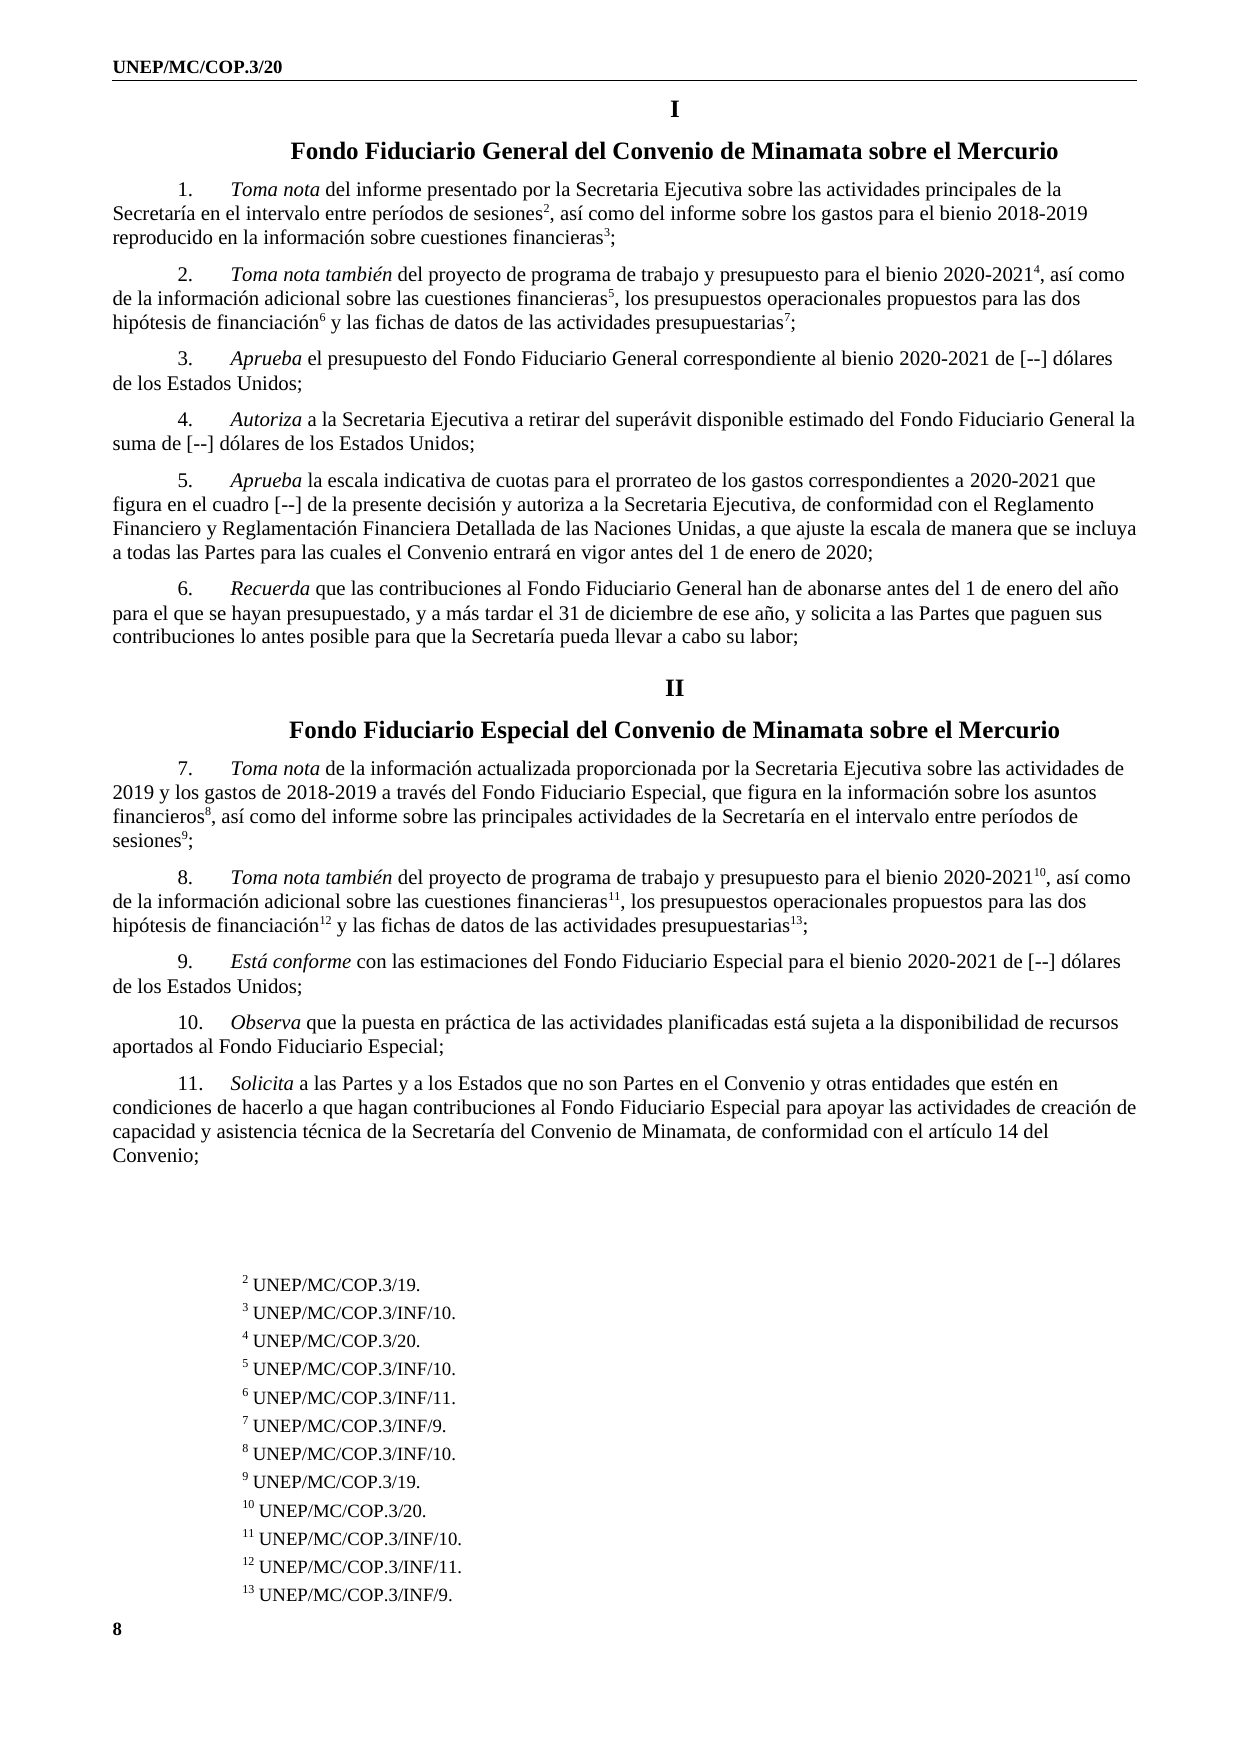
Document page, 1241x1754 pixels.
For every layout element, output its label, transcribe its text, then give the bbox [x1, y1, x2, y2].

text Fondo Fiduciario Especial del Convenio de Minamata sobre el Mercurio [242, 715, 1107, 743]
list Toma nota del informe presentado por la Secretaria Ejecutiva sobre las actividades principales de la Secretaría en el intervalo entre períodos de sesiones, así como del informe sobre los gastos para el bienio 2018-2019 reproducido en la información sobre cuestiones financieras; [112, 177, 1137, 249]
list Está conforme con las estimaciones del Fondo Fiduciario Especial para el bienio 2020-2021 de [--] dólares de los Estados Unidos; [112, 949, 1137, 998]
list Toma nota también del proyecto de programa de trabajo y presupuesto para el bienio 2020-2021, así como de la información adicional sobre las cuestiones financieras, los presupuestos operacionales propuestos para las dos hipótesis de financiación y las fichas de datos de las actividades presupuestarias; [112, 865, 1137, 937]
list Recuerda que las contribuciones al Fondo Fiduciario General han de abonarse antes del 1 de enero del año para el que se hayan presupuestado, y a más tardar el 31 de diciembre de ese año, y solicita a las Partes que paguen sus contribuciones lo antes posible para que la Secretaría pueda llevar a cabo su labor; [112, 576, 1137, 648]
text II [242, 673, 1107, 702]
list Toma nota también del proyecto de programa de trabajo y presupuesto para el bienio 2020-2021, así como de la información adicional sobre las cuestiones financieras, los presupuestos operacionales propuestos para las dos hipótesis de financiación y las fichas de datos de las actividades presupuestarias; [112, 262, 1137, 334]
list Aprueba la escala indicativa de cuotas para el prorrateo de los gastos correspondientes a 2020-2021 que figura en el cuadro [--] de la presente decisión y autoriza a la Secretaria Ejecutiva, de conformidad con el Reglamento Financiero y Reglamentación Financiera Detallada de las Naciones Unidas, a que ajuste la escala de manera que se incluya a todas las Partes para las cuales el Convenio entrará en vigor antes del 1 de enero de 2020; [112, 468, 1137, 564]
list Autoriza a la Secretaria Ejecutiva a retirar del superávit disponible estimado del Fondo Fiduciario General la suma de [--] dólares de los Estados Unidos; [112, 407, 1137, 455]
list Solicita a las Partes y a los Estados que no son Partes en el Convenio y otras entidades que estén en condiciones de hacerlo a que hagan contribuciones al Fondo Fiduciario Especial para apoyar las actividades de creación de capacidad y asistencia técnica de la Secretaría del Convenio de Minamata, de conformidad con el artículo 14 del Convenio; [112, 1071, 1137, 1167]
list Observa que la puesta en práctica de las actividades planificadas está sujeta a la disponibilidad de recursos aportados al Fondo Fiduciario Especial; [112, 1010, 1137, 1058]
list Aprueba el presupuesto del Fondo Fiduciario General correspondiente al bienio 2020-2021 de [--] dólares de los Estados Unidos; [112, 346, 1137, 394]
text I [242, 94, 1107, 123]
list Toma nota de la información actualizada proporcionada por la Secretaria Ejecutiva sobre las actividades de 2019 y los gastos de 2018-2019 a través del Fondo Fiduciario Especial, que figura en la información sobre los asuntos financieros, así como del informe sobre las principales actividades de la Secretaría en el intervalo entre períodos de sesiones; [112, 756, 1137, 852]
text Fondo Fiduciario General del Convenio de Minamata sobre el Mercurio [242, 136, 1107, 164]
